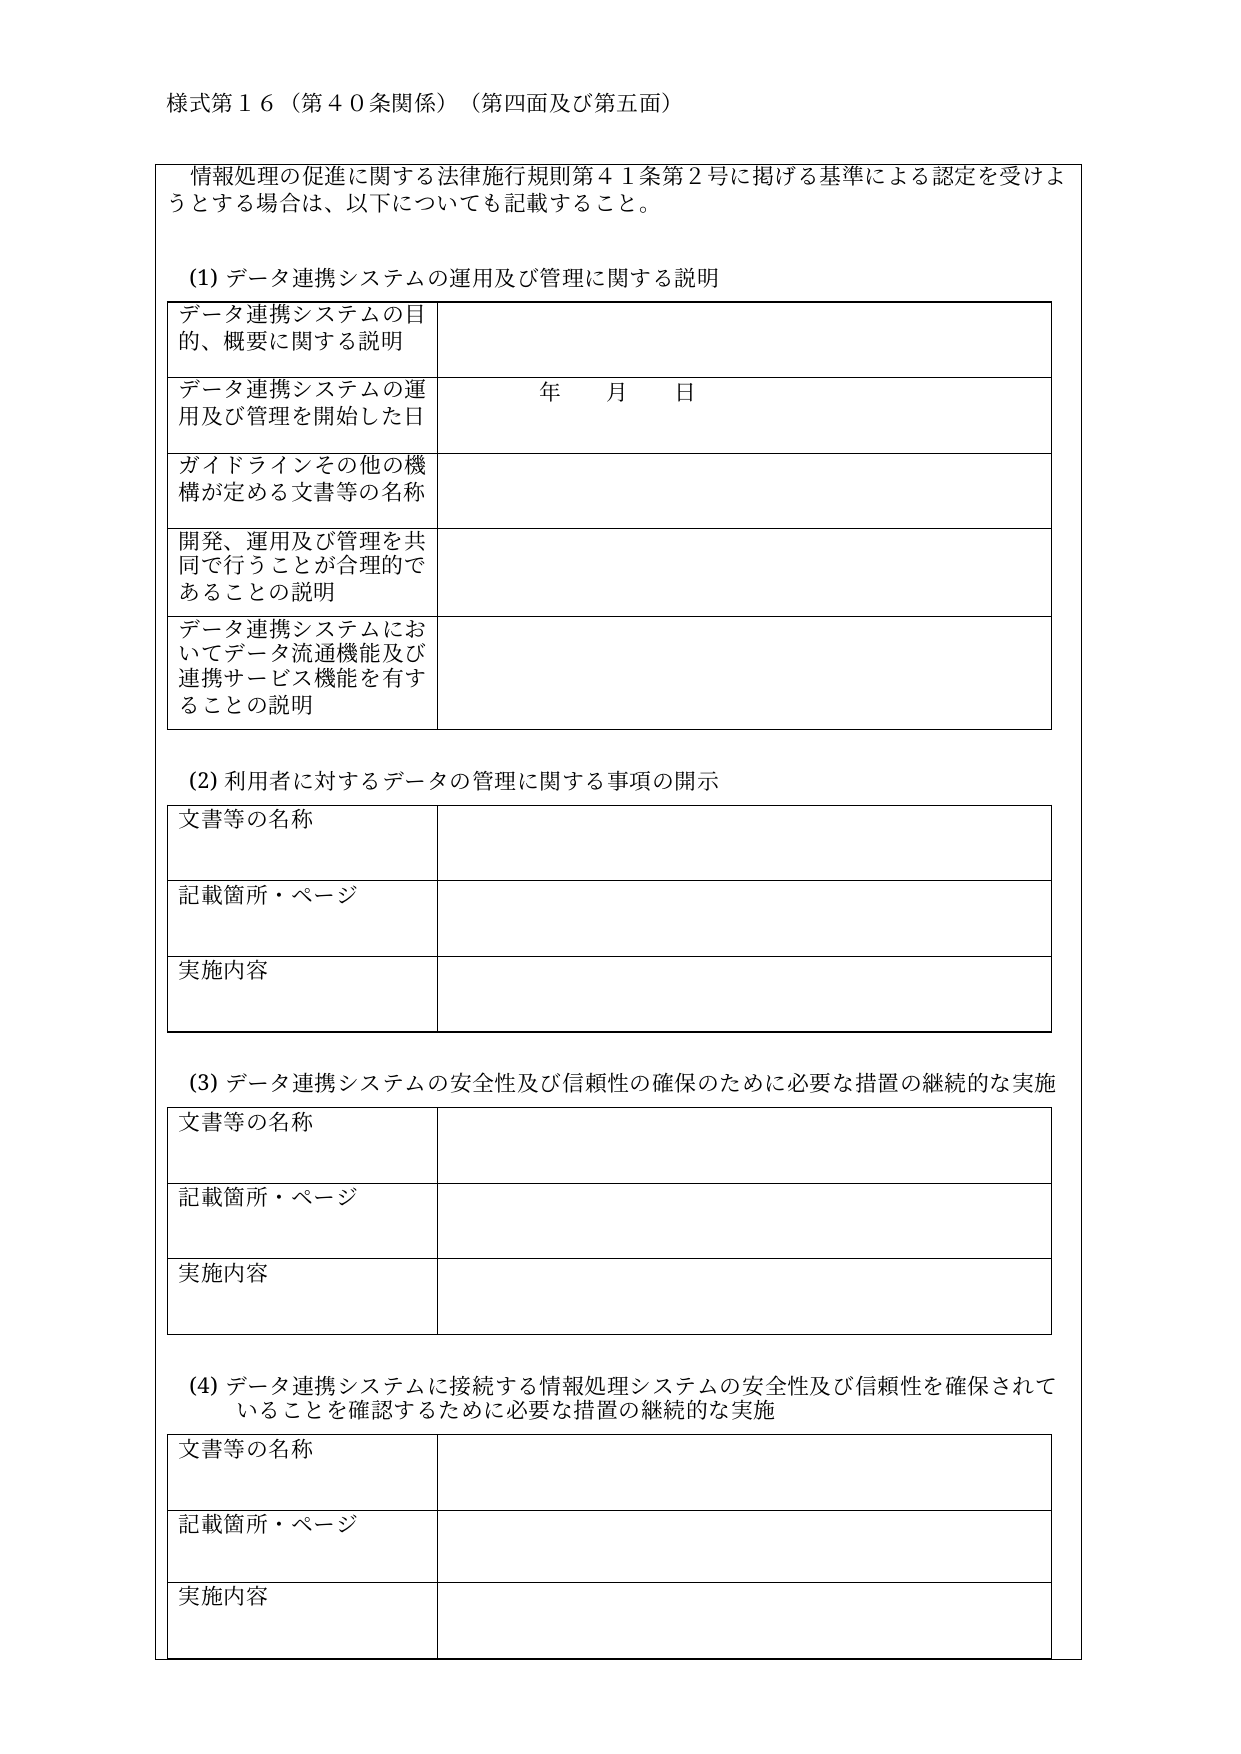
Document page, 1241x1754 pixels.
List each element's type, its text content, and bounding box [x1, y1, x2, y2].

text 様式第１６（第４０条関係）（第四面及び第五面） [167, 89, 1070, 114]
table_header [156, 165, 1081, 1658]
